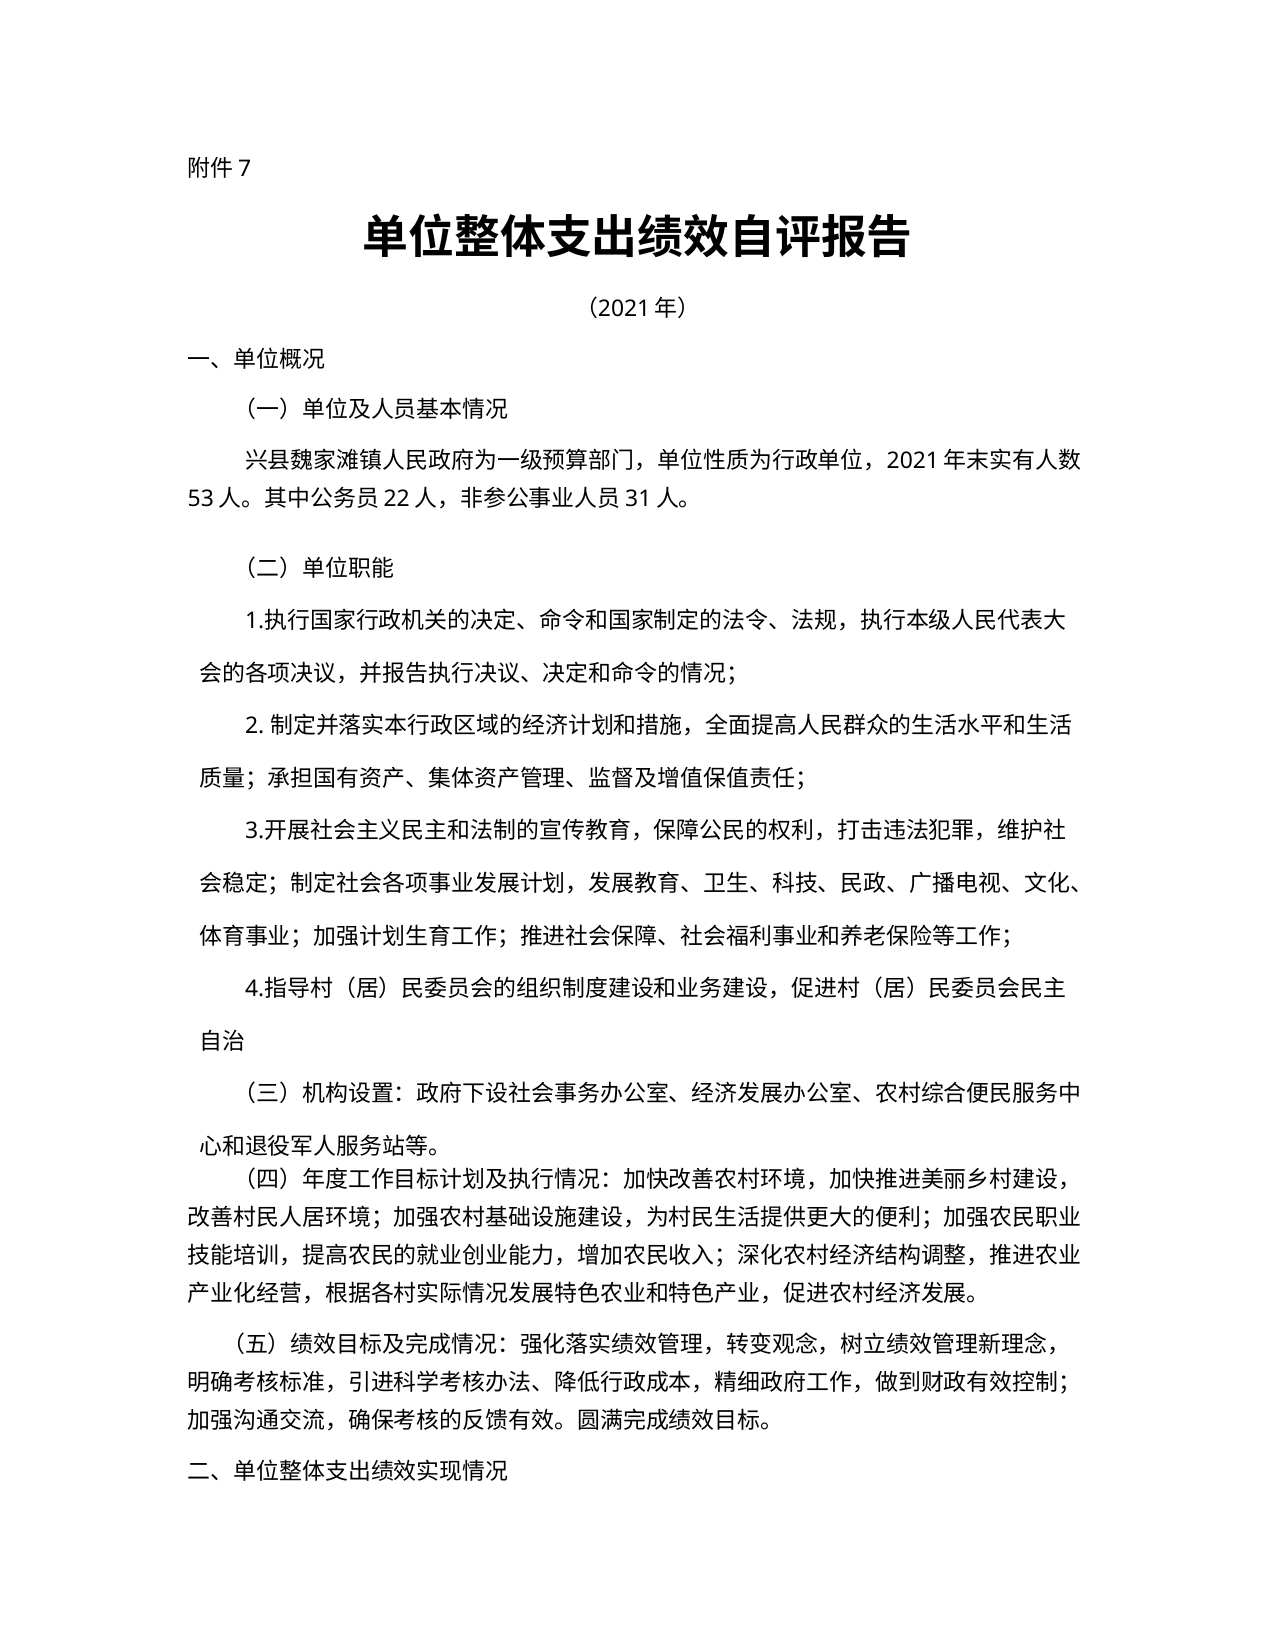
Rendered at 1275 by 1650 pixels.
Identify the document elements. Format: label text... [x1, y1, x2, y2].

text 2. 制定并落实本行政区域的经济计划和措施，全面提高人民群众的生活水平和生活质量；承担国有资产、集体资产管理、监督及增值保值责任； [199, 688, 1087, 793]
text （四）年度工作目标计划及执行情况：加快改善农村环境，加快推进美丽乡村建设，改善村民人居环境；加强农村基础设施建设，为村民生活提供更大的便利；加强农民职业技能培训，提高农民的就业创业能力，增加农民收入；深化农村经济结构调整，推进农业产业化经营，根据各村实际情况发展特色农业和特色产业，促进农村经济发展。 [187, 1161, 1087, 1308]
text 一、单位概况 [187, 340, 1087, 374]
text 1.执行国家行政机关的决定、命令和国家制定的法令、法规，执行本级人民代表大会的各项决议，并报告执行决议、决定和命令的情况； [199, 583, 1087, 688]
text （2021年） [187, 289, 1087, 323]
text 附件7 [187, 150, 1087, 183]
text 兴县魏家滩镇人民政府为一级预算部门，单位性质为行政单位，2021年末实有人数53人。其中公务员22人，非参公事业人员31人。 [187, 442, 1087, 513]
text 单位整体支出绩效自评报告 [187, 201, 1087, 267]
text （三）机构设置：政府下设社会事务办公室、经济发展办公室、农村综合便民服务中心和退役军人服务站等。 [199, 1056, 1087, 1161]
text 3.开展社会主义民主和法制的宣传教育，保障公民的权利，打击违法犯罪，维护社会稳定；制定社会各项事业发展计划，发展教育、卫生、科技、民政、广播电视、文化、体育事业；加强计划生育工作；推进社会保障、社会福利事业和养老保险等工作； [199, 793, 1087, 951]
text （一）单位及人员基本情况 [187, 391, 1087, 424]
text 4.指导村（居）民委员会的组织制度建设和业务建设，促进村（居）民委员会民主自治 [199, 951, 1087, 1056]
text （五）绩效目标及完成情况：强化落实绩效管理，转变观念，树立绩效管理新理念，明确考核标准，引进科学考核办法、降低行政成本，精细政府工作，做到财政有效控制；加强沟通交流，确保考核的反馈有效。圆满完成绩效目标。 [187, 1326, 1087, 1435]
text 二、单位整体支出绩效实现情况 [187, 1453, 1087, 1486]
text （二）单位职能 [233, 531, 1087, 583]
